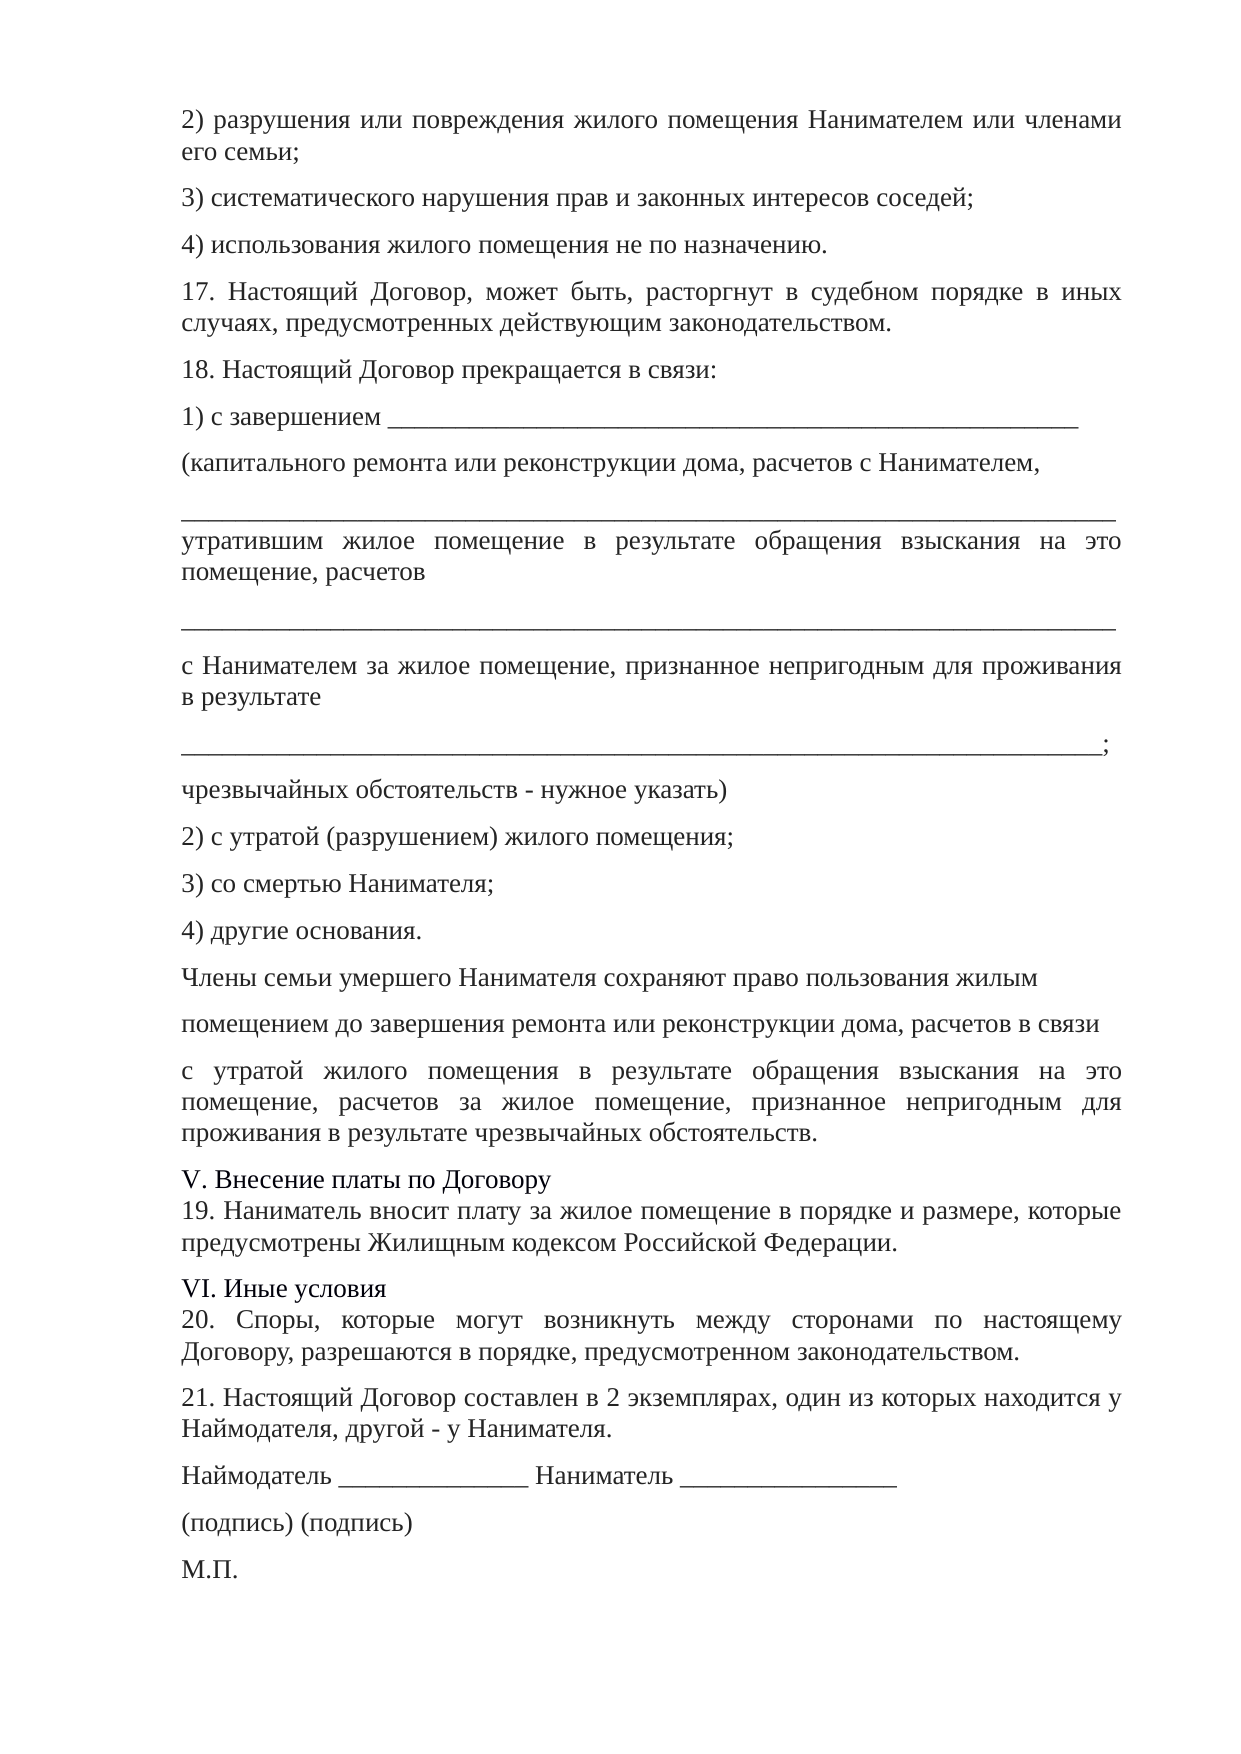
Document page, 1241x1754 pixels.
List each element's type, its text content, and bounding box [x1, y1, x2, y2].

text 21. Настоящий Договор составлен в 2 экземплярах, один из которых находится у Наймодателя, другой - у Нанимателя. [181, 1381, 1123, 1444]
text ____________________________________________________________________; [181, 727, 1123, 758]
text 4) другие основания. [181, 914, 1123, 945]
text с Нанимателем за жилое помещение, признанное непригодным для проживания в результате [181, 649, 1123, 711]
text _____________________________________________________________________утратившим жилое помещение в результате обращения взыскания на это помещение, расчетов [181, 493, 1123, 587]
text 18. Настоящий Договор прекращается в связи: [181, 353, 1123, 384]
text 2) разрушения или повреждения жилого помещения Нанимателем или членами его семьи; [181, 103, 1123, 166]
text (капитального ремонта или реконструкции дома, расчетов с Нанимателем, [181, 446, 1123, 477]
text VI. Иные условия [181, 1272, 1123, 1303]
text 20. Споры, которые могут возникнуть между сторонами по настоящему Договору, разрешаются в порядке, предусмотренном законодательством. [181, 1303, 1123, 1366]
text 2) с утратой (разрушением) жилого помещения; [181, 820, 1123, 852]
text помещением до завершения ремонта или реконструкции дома, расчетов в связи [181, 1007, 1123, 1039]
text Наймодатель ______________ Наниматель ________________ [181, 1459, 1123, 1491]
text Члены семьи умершего Нанимателя сохраняют право пользования жилым [181, 961, 1123, 992]
text с утратой жилого помещения в результате обращения взыскания на это помещение, расчетов за жилое помещение, признанное непригодным для проживания в результате чрезвычайных обстоятельств. [181, 1054, 1123, 1148]
text 3) систематического нарушения прав и законных интересов соседей; [181, 181, 1123, 212]
text V. Внесение платы по Договору [181, 1163, 1123, 1194]
text М.П. [181, 1553, 1123, 1584]
text 3) со смертью Нанимателя; [181, 867, 1123, 898]
text чрезвычайных обстоятельств - нужное указать) [181, 774, 1123, 805]
text 19. Наниматель вносит плату за жилое помещение в порядке и размере, которые предусмотрены Жилищным кодексом Российской Федерации. [181, 1194, 1123, 1257]
text (подпись) (подпись) [181, 1506, 1123, 1537]
text 1) с завершением ___________________________________________________ [181, 399, 1123, 431]
text _____________________________________________________________________ [181, 602, 1123, 633]
text 4) использования жилого помещения не по назначению. [181, 228, 1123, 259]
text 17. Настоящий Договор, может быть, расторгнут в судебном порядке в иных случаях, предусмотренных действующим законодательством. [181, 275, 1123, 337]
